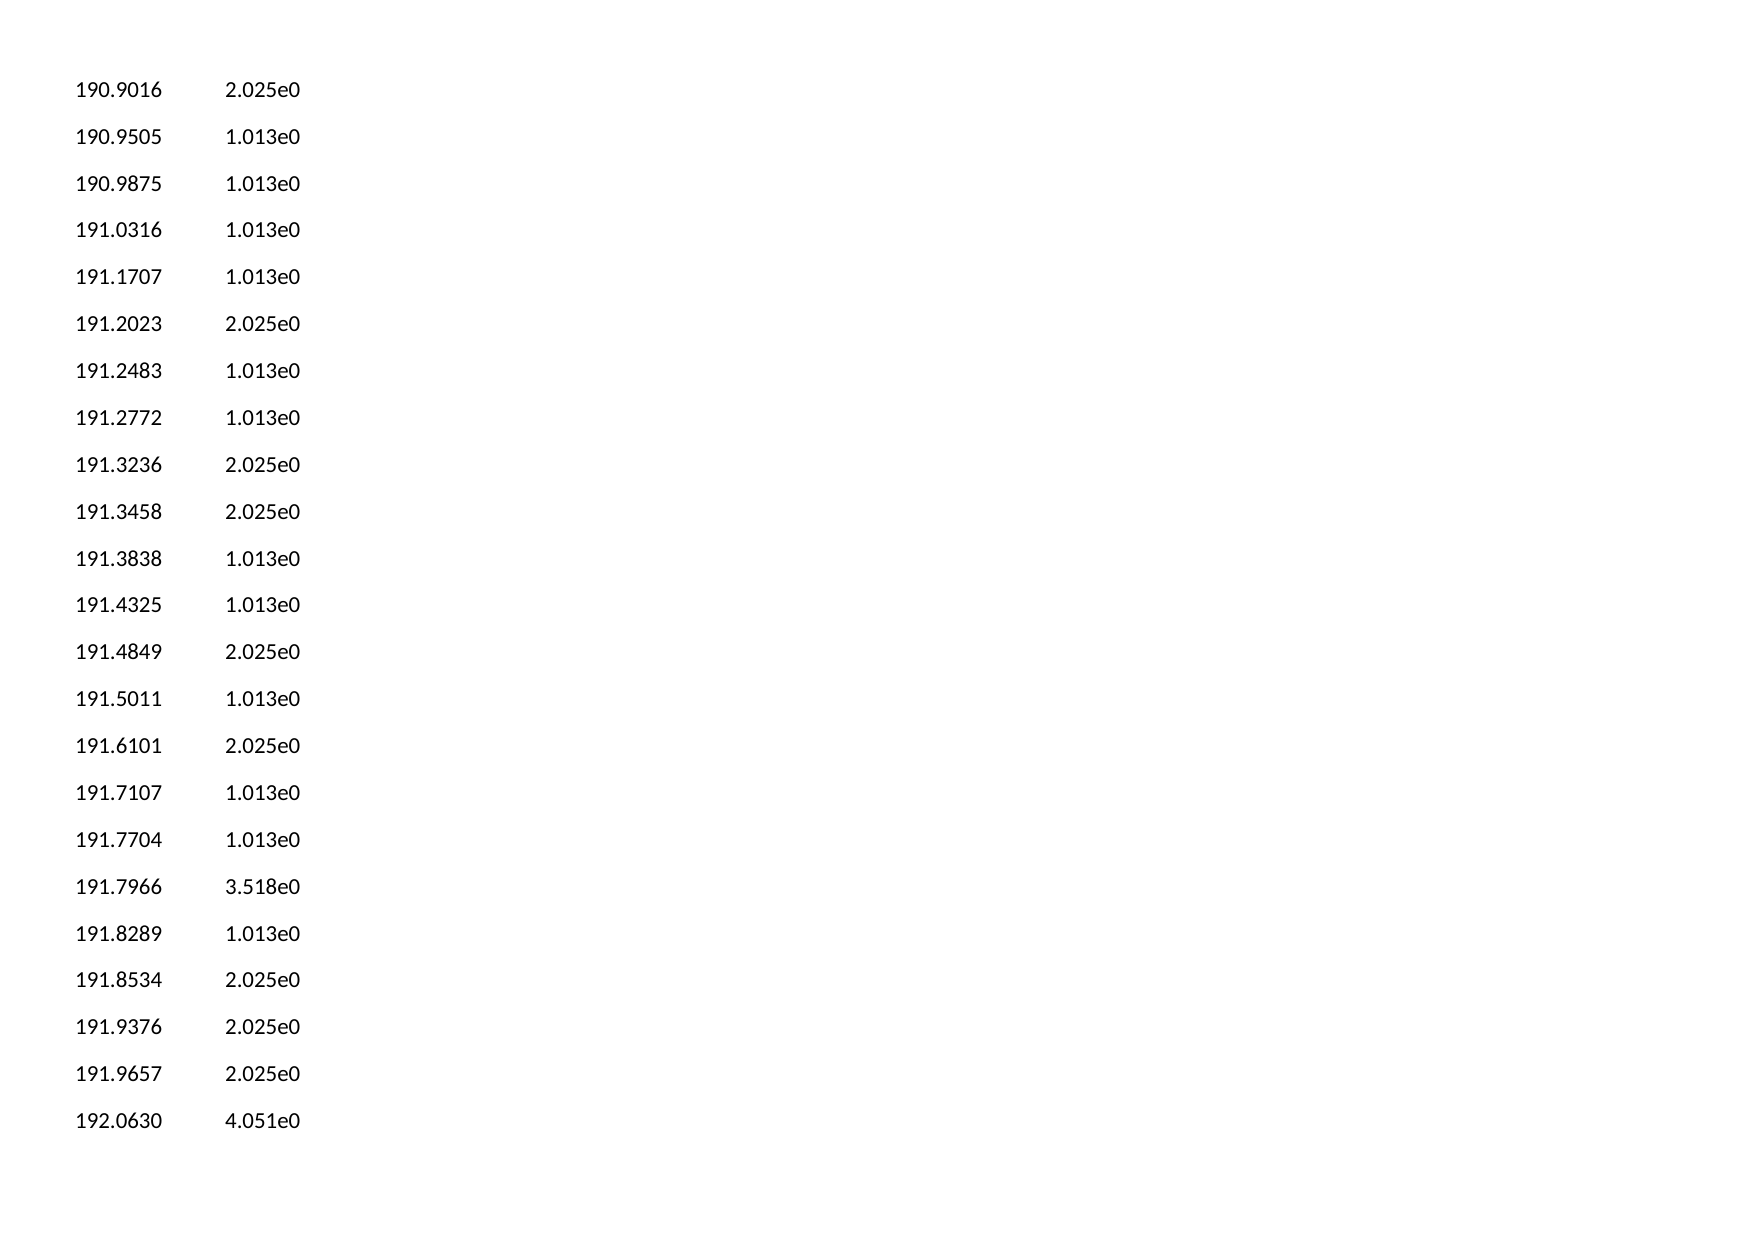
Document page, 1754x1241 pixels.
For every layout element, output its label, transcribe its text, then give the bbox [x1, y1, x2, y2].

text 191.4325 1.013e0 [75, 591, 1679, 619]
text 191.0316 1.013e0 [75, 216, 1679, 244]
text 192.0630 4.051e0 [75, 1106, 1679, 1134]
text 191.2772 1.013e0 [75, 403, 1679, 431]
text 190.9505 1.013e0 [75, 122, 1679, 150]
text 190.9016 2.025e0 [75, 75, 1679, 103]
text 191.2023 2.025e0 [75, 309, 1679, 337]
text 191.7107 1.013e0 [75, 778, 1679, 806]
text 191.8534 2.025e0 [75, 966, 1679, 994]
text 191.9657 2.025e0 [75, 1059, 1679, 1087]
text 191.1707 1.013e0 [75, 262, 1679, 291]
text 191.7704 1.013e0 [75, 825, 1679, 853]
text 191.9376 2.025e0 [75, 1012, 1679, 1041]
text 190.9875 1.013e0 [75, 169, 1679, 197]
text 191.3458 2.025e0 [75, 497, 1679, 525]
text 191.7966 3.518e0 [75, 872, 1679, 900]
text 191.2483 1.013e0 [75, 356, 1679, 384]
text 191.6101 2.025e0 [75, 731, 1679, 759]
text 191.8289 1.013e0 [75, 919, 1679, 947]
text 191.4849 2.025e0 [75, 637, 1679, 666]
text 191.5011 1.013e0 [75, 684, 1679, 712]
text 191.3236 2.025e0 [75, 450, 1679, 478]
text 191.3838 1.013e0 [75, 544, 1679, 572]
